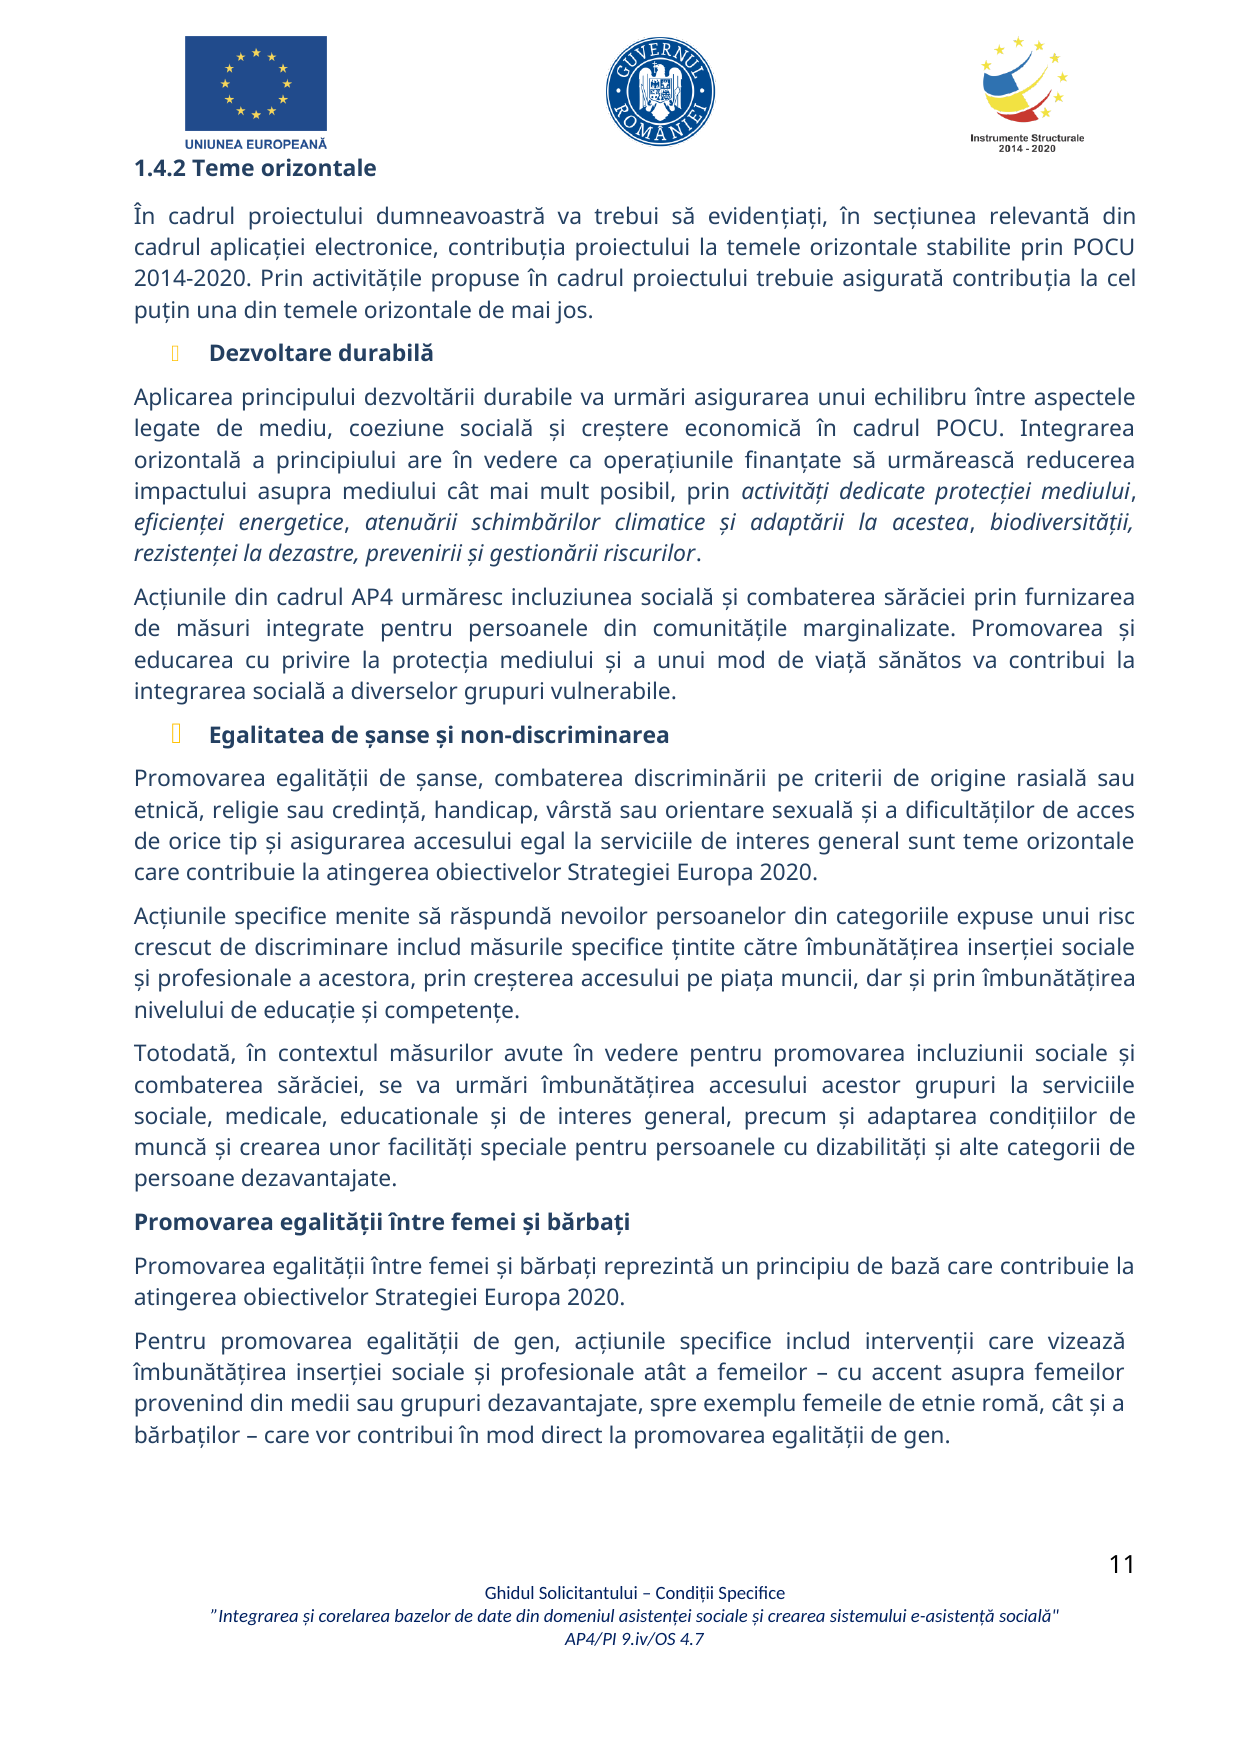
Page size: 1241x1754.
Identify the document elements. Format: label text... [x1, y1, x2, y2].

picture [971, 36, 1084, 48]
text În cadrul proiectului dumneavoastră va trebui să evidențiați, în secțiunea relevantă din cadrul aplicației electronice, contribuția proiectului la temele orizontale stabilite prin POCU 2014-2020. Prin activitățile propuse în cadrul proiectului trebuie asigurată contribuția la cel puțin una din temele orizontale de mai jos. [133, 200, 1137, 325]
text Aplicarea principului dezvoltării durabile va urmări asigurarea unui echilibru între aspectele legate de mediu, coeziune socială și creștere economică în cadrul POCU. Integrarea orizontală a principiului are în vedere ca operațiunile finanțate să urmărească reducerea impactului asupra mediului cât mai mult posibil, prin activități dedicate protecției mediului, eficienței energetice, atenuării schimbărilor climatice și adaptării la acestea, biodiversității, rezistenței la dezastre, prevenirii și gestionării riscurilor. [133, 381, 1137, 569]
text Pentru promovarea egalității de gen, acțiunile specifice includ intervenții care vizează îmbunătățirea inserției sociale și profesionale atât a femeilor – cu accent asupra femeilor provenind din medii sau grupuri dezavantajate, spre exemplu femeile de etnie romă, cât și a bărbaților – care vor contribui în mod direct la promovarea egalității de gen. [133, 1325, 1127, 1450]
picture [185, 36, 327, 48]
text Promovarea egalității între femei și bărbați reprezintă un principiu de bază care contribuie la atingerea obiectivelor Strategiei Europa 2020. [133, 1250, 1137, 1312]
list Dezvoltare durabilă [171, 337, 1137, 369]
text Acțiunile din cadrul AP4 urmăresc incluziunea socială și combaterea sărăciei prin furnizarea de măsuri integrate pentru persoanele din comunitățile marginalizate. Promovarea și educarea cu privire la protecția mediului și a unui mod de viață sănătos va contribui la integrarea socială a diverselor grupuri vulnerabile. [133, 581, 1137, 706]
text Promovarea egalității de șanse, combaterea discriminării pe criterii de origine rasială sau etnică, religie sau credință, handicap, vârstă sau orientare sexuală și a dificultăților de acces de orice tip și asigurarea accesului egal la serviciile de interes general sunt teme orizontale care contribuie la atingerea obiectivelor Strategiei Europa 2020. [133, 762, 1137, 887]
subtitle 1.4.2 Teme orizontale [133, 48, 1137, 183]
list Egalitatea de șanse și non-discriminarea [171, 719, 1137, 750]
text Promovarea egalității între femei și bărbați [133, 1206, 1137, 1237]
text Totodată, în contextul măsurilor avute în vedere pentru promovarea incluziunii sociale și combaterea sărăciei, se va urmări îmbunătățirea accesului acestor grupuri la serviciile sociale, medicale, educationale și de interes general, precum și adaptarea condițiilor de muncă și crearea unor facilități speciale pentru persoanele cu dizabilități și alte categorii de persoane dezavantajate. [133, 1037, 1137, 1194]
text Acțiunile specifice menite să răspundă nevoilor persoanelor din categoriile expuse unui risc crescut de discriminare includ măsurile specifice țintite către îmbunătățirea inserției sociale și profesionale a acestora, prin creșterea accesului pe piața muncii, dar și prin îmbunătățirea nivelului de educație și competențe. [133, 900, 1137, 1025]
picture [604, 35, 716, 48]
